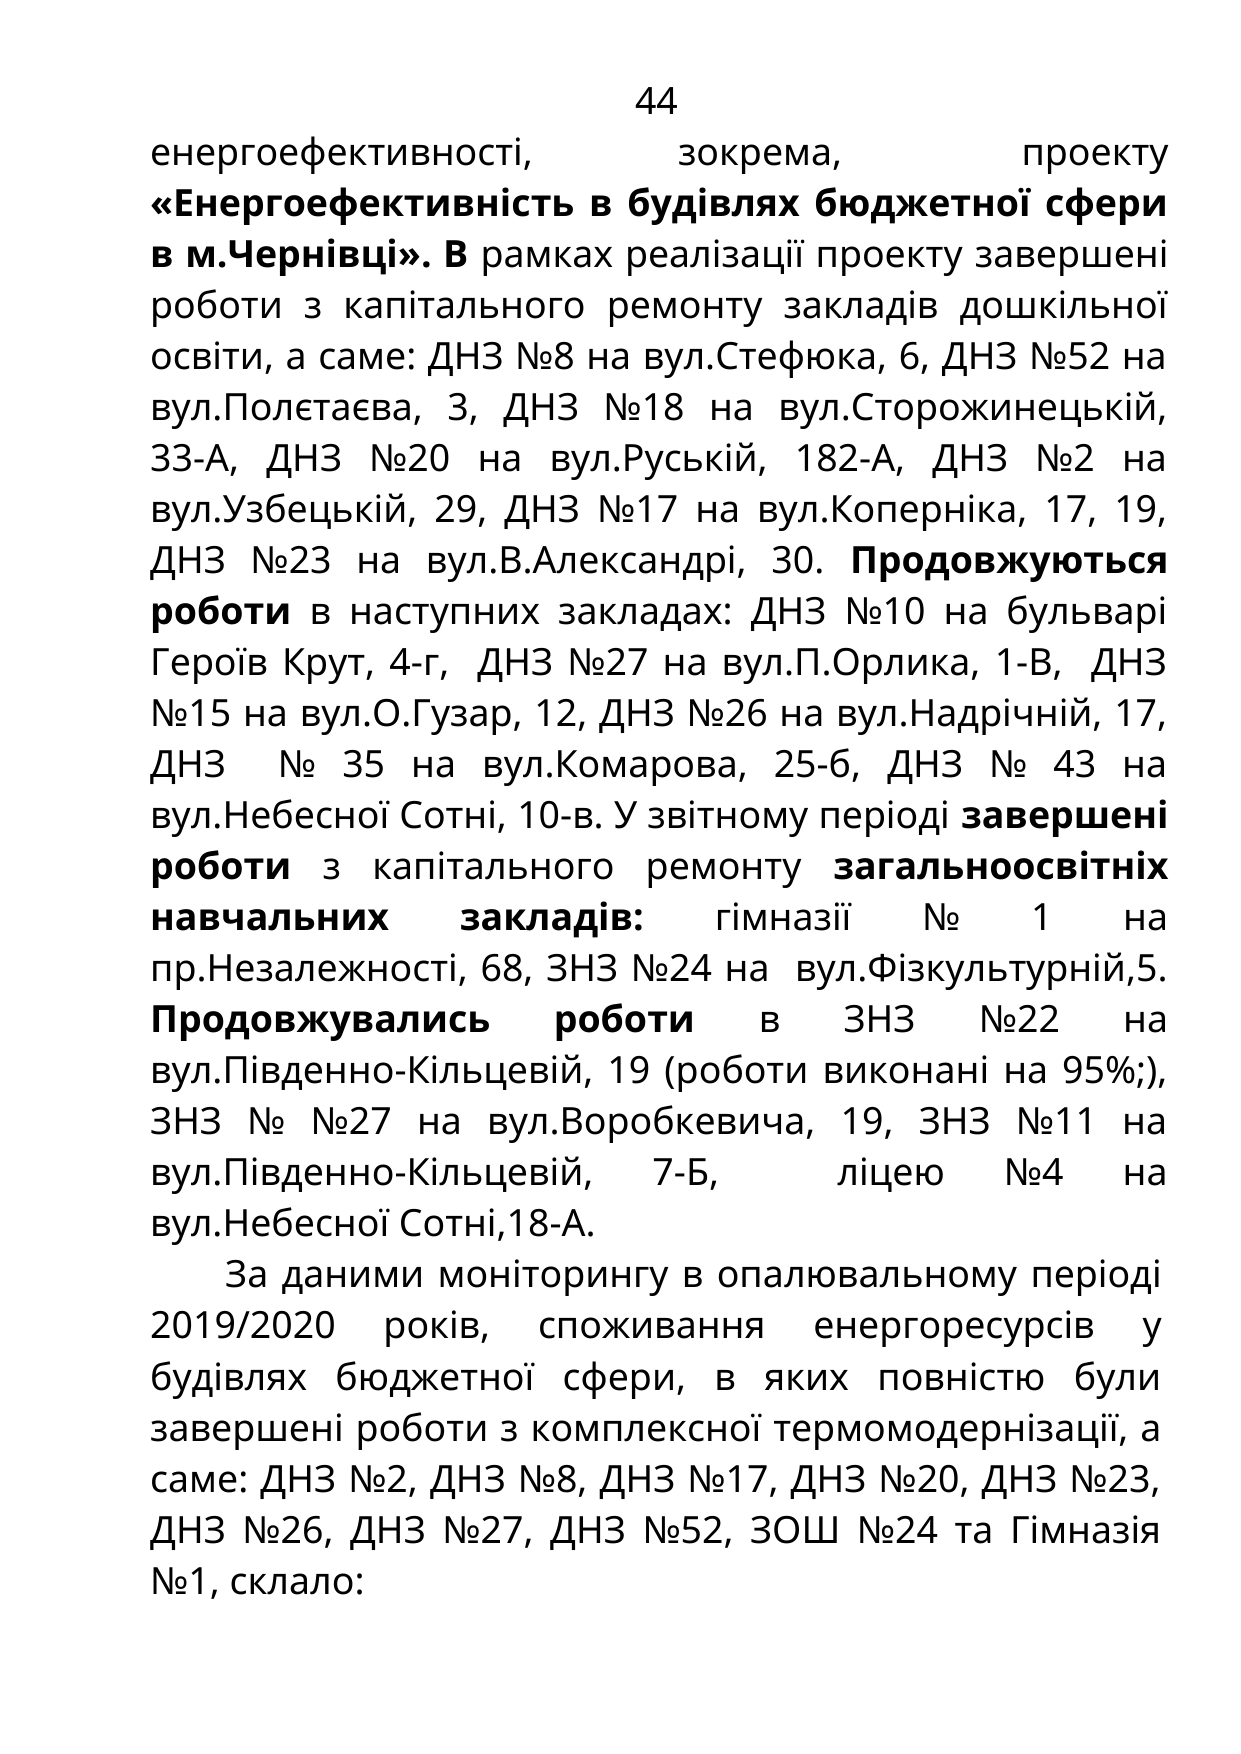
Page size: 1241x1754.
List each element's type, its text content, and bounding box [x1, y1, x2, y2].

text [150, 125, 1168, 1248]
text За даними моніторингу в опалювальному періоді 2019/2020 років, споживання енергоресурсів у будівлях бюджетної сфери, в яких повністю були завершені роботи з комплексної термомодернізації, а саме: ДНЗ №2, ДНЗ №8, ДНЗ №17, ДНЗ №20, ДНЗ №23, ДНЗ №26, ДНЗ №27, ДНЗ №52, ЗОШ №24 та Гімназія №1, склало: [150, 1248, 1162, 1605]
